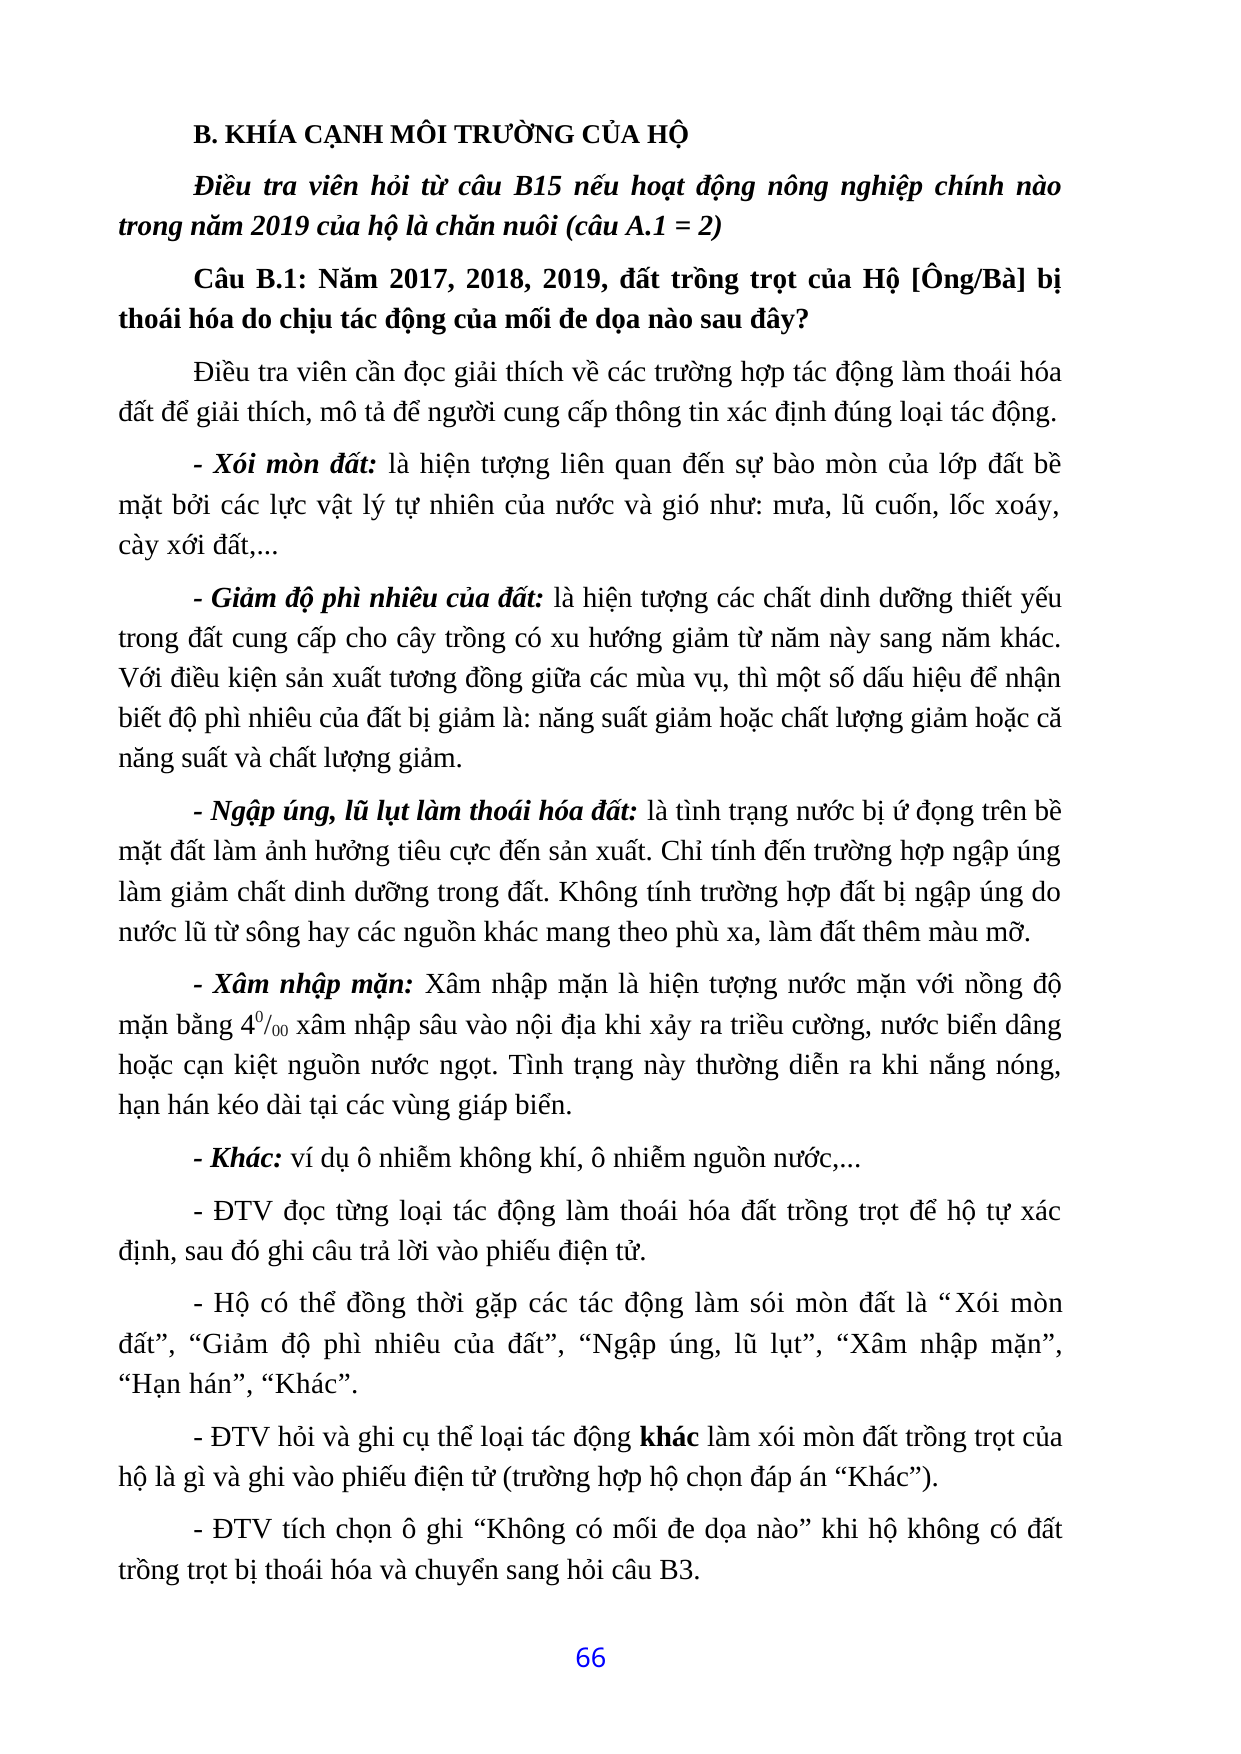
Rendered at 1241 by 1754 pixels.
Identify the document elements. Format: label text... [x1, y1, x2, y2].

text - Ngập úng, lũ lụt làm thoái hóa đất: là tình trạng nước bị ứ đọng trên bề mặt đất làm ảnh hưởng tiêu cực đến sản xuất. Chỉ tính đến trường hợp ngập úng làm giảm chất dinh dưỡng trong đất. Không tính trường hợp đất bị ngập úng do nước lũ từ sông hay các nguồn khác mang theo phù xa, làm đất thêm màu mỡ. [118, 793, 1063, 947]
text - Xâm nhập mặn: Xâm nhập mặn là hiện tượng nước mặn với nồng độ mặn bằng 40/00 xâm nhập sâu vào nội địa khi xảy ra triều cường, nước biển dâng hoặc cạn kiệt nguồn nước ngọt. Tình trạng này thường diễn ra khi nắng nóng, hạn hán kéo dài tại các vùng giáp biển. [118, 967, 1063, 1121]
text - ĐTV tích chọn ô ghi “Không có mối đe dọa nào” khi hộ không có đất trồng trọt bị thoái hóa và chuyển sang hỏi câu B3. [118, 1512, 1063, 1585]
text - Giảm độ phì nhiêu của đất: là hiện tượng các chất dinh dưỡng thiết yếu trong đất cung cấp cho cây trồng có xu hướng giảm từ năm này sang năm khác. Với điều kiện sản xuất tương đồng giữa các mùa vụ, thì một số dấu hiệu để nhận biết độ phì nhiêu của đất bị giảm là: năng suất giảm hoặc chất lượng giảm hoặc că năng suất và chất lượng giảm. [118, 580, 1063, 774]
subtitle B. KHÍA CẠNH MÔI TRƯỜNG CỦA HỘ [118, 118, 1063, 149]
text - ĐTV hỏi và ghi cụ thể loại tác động khác làm xói mòn đất trồng trọt của hộ là gì và ghi vào phiếu điện tử (trường hợp hộ chọn đáp án “Khác”). [118, 1419, 1063, 1492]
text - ĐTV đọc từng loại tác động làm thoái hóa đất trồng trọt để hộ tự xác định, sau đó ghi câu trả lời vào phiếu điện tử. [118, 1193, 1063, 1266]
text Câu B.1: Năm 2017, 2018, 2019, đất trồng trọt của Hộ [Ông/Bà] bị thoái hóa do chịu tác động của mối đe dọa nào sau đây? [118, 261, 1063, 334]
text - Hộ có thể đồng thời gặp các tác động làm sói mòn đất là “Xói mòn đất”, “Giảm độ phì nhiêu của đất”, “Ngập úng, lũ lụt”, “Xâm nhập mặn”, “Hạn hán”, “Khác”. [118, 1286, 1063, 1399]
text - Xói mòn đất: là hiện tượng liên quan đến sự bào mòn của lớp đất bề mặt bởi các lực vật lý tự nhiên của nước và gió như: mưa, lũ cuốn, lốc xoáy, cày xới đất,... [118, 447, 1063, 561]
text Điều tra viên hỏi từ câu B15 nếu hoạt động nông nghiệp chính nào trong năm 2019 của hộ là chăn nuôi (câu A.1 = 2) [118, 168, 1063, 242]
text - Khác: ví dụ ô nhiễm không khí, ô nhiễm nguồn nước,... [118, 1140, 1063, 1173]
text Điều tra viên cần đọc giải thích về các trường hợp tác động làm thoái hóa đất để giải thích, mô tả để người cung cấp thông tin xác định đúng loại tác động. [118, 354, 1063, 427]
